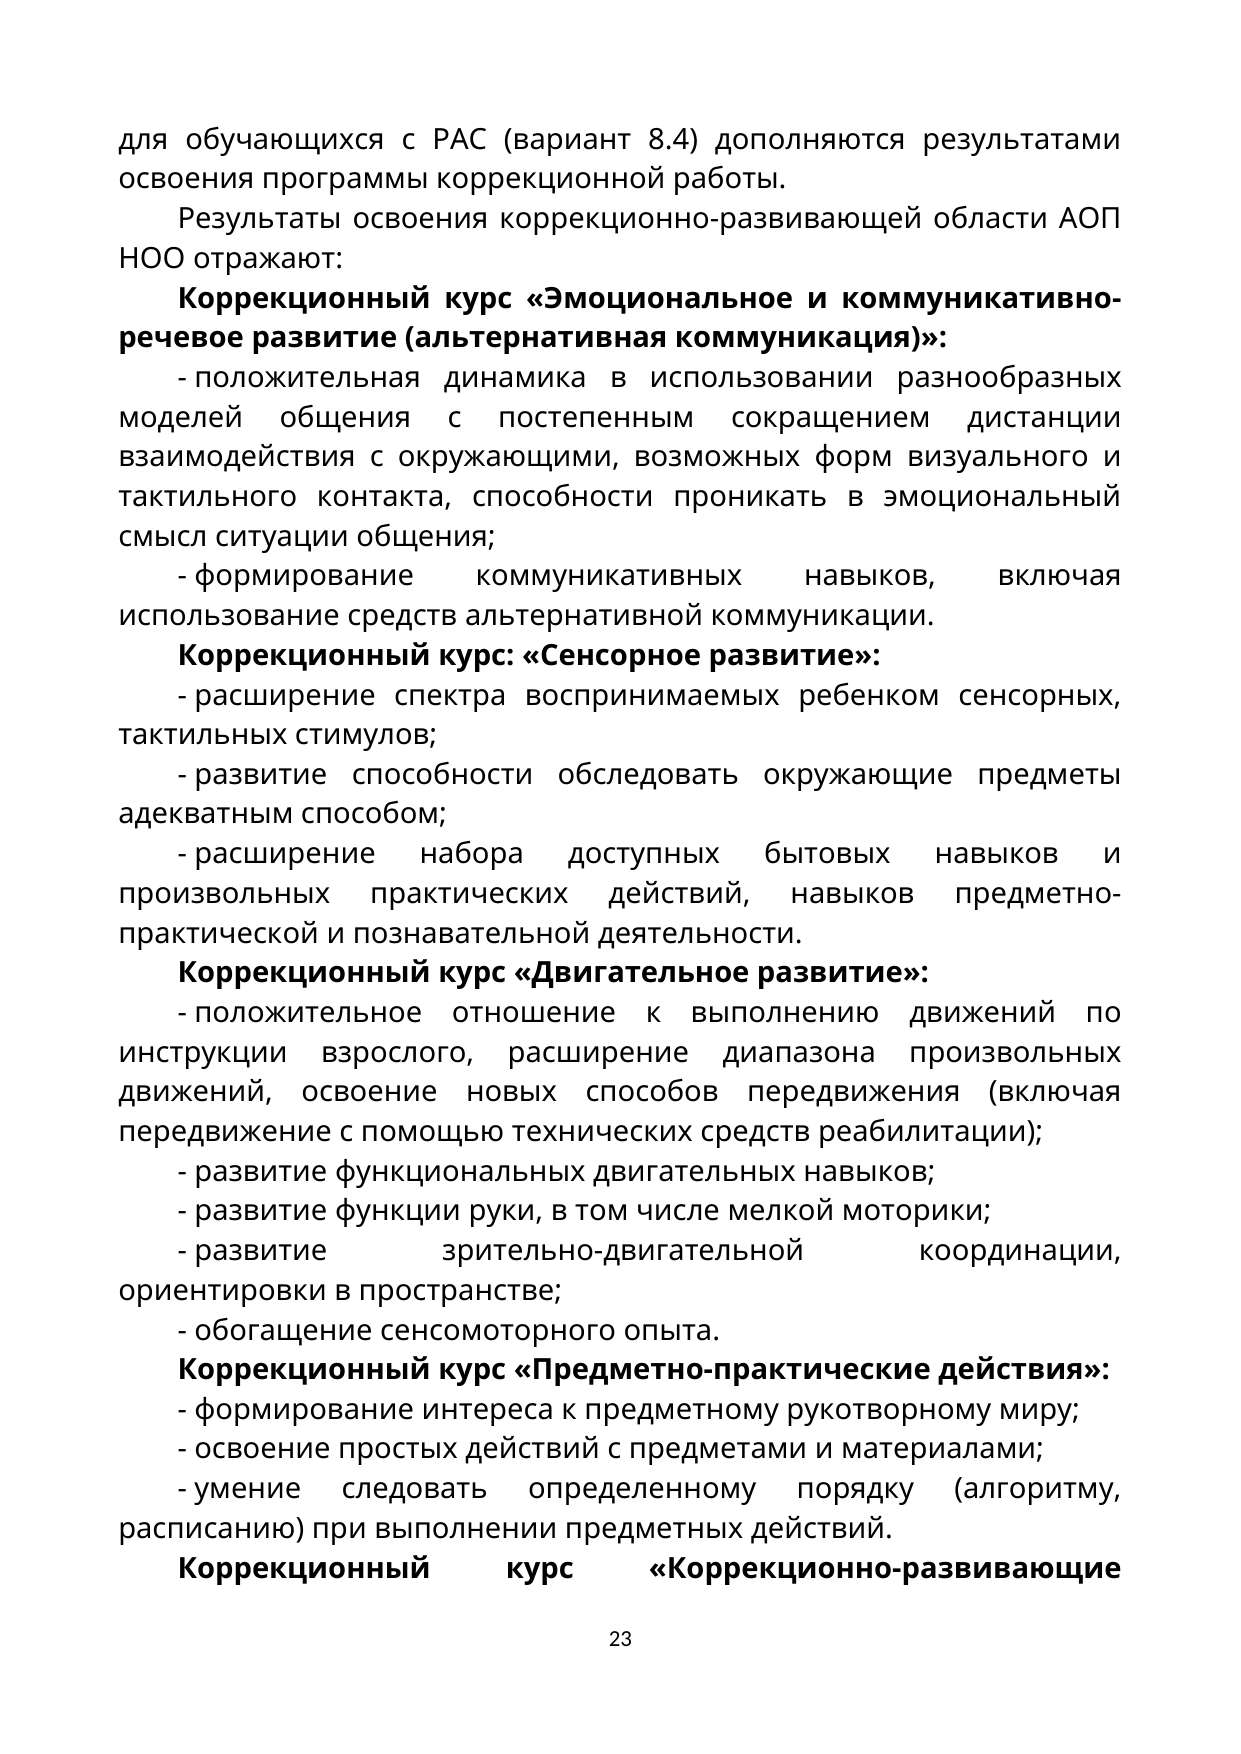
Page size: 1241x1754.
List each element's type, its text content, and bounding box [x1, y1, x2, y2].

text - положительная динамика в использовании разнообразных моделей общения с постепенным сокращением дистанции взаимодействия с окружающими, возможных форм визуального и тактильного контакта, способности проникать в эмоциональный смысл ситуации общения; [118, 356, 1122, 555]
text - развитие зрительно-двигательной координации, ориентировки в пространстве; [118, 1229, 1122, 1309]
text - положительное отношение к выполнению движений по инструкции взрослого, расширение диапазона произвольных движений, освоение новых способов передвижения (включая передвижение с помощью технических средств реабилитации); [118, 991, 1122, 1150]
text - развитие функции руки, в том числе мелкой моторики; [118, 1190, 1122, 1229]
text - расширение спектра воспринимаемых ребенком сенсорных, тактильных стимулов; [118, 674, 1122, 753]
text - формирование интереса к предметному рукотворному миру; [118, 1388, 1122, 1428]
text - развитие способности обследовать окружающие предметы адекватным способом; [118, 753, 1122, 832]
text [118, 1547, 1122, 1587]
text Коррекционный курс: «Сенсорное развитие»: [118, 634, 1122, 674]
text - формирование коммуникативных навыков, включая использование средств альтернативной коммуникации. [118, 555, 1122, 634]
text Коррекционный курс «Двигательное развитие»: [118, 952, 1122, 991]
text Коррекционный курс «Предметно-практические действия»: [118, 1348, 1122, 1388]
text - обогащение сенсомоторного опыта. [118, 1309, 1122, 1348]
text Результаты освоения коррекционно-развивающей области АОП НОО отражают: [118, 197, 1122, 277]
text - освоение простых действий с предметами и материалами; [118, 1428, 1122, 1467]
text - умение следовать определенному порядку (алгоритму, расписанию) при выполнении предметных действий. [118, 1467, 1122, 1547]
text - расширение набора доступных бытовых навыков и произвольных практических действий, навыков предметно-практической и познавательной деятельности. [118, 832, 1122, 952]
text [118, 118, 1122, 197]
text - развитие функциональных двигательных навыков; [118, 1150, 1122, 1190]
text Коррекционный курс «Эмоциональное и коммуникативно-речевое развитие (альтернативная коммуникация)»: [118, 277, 1122, 356]
